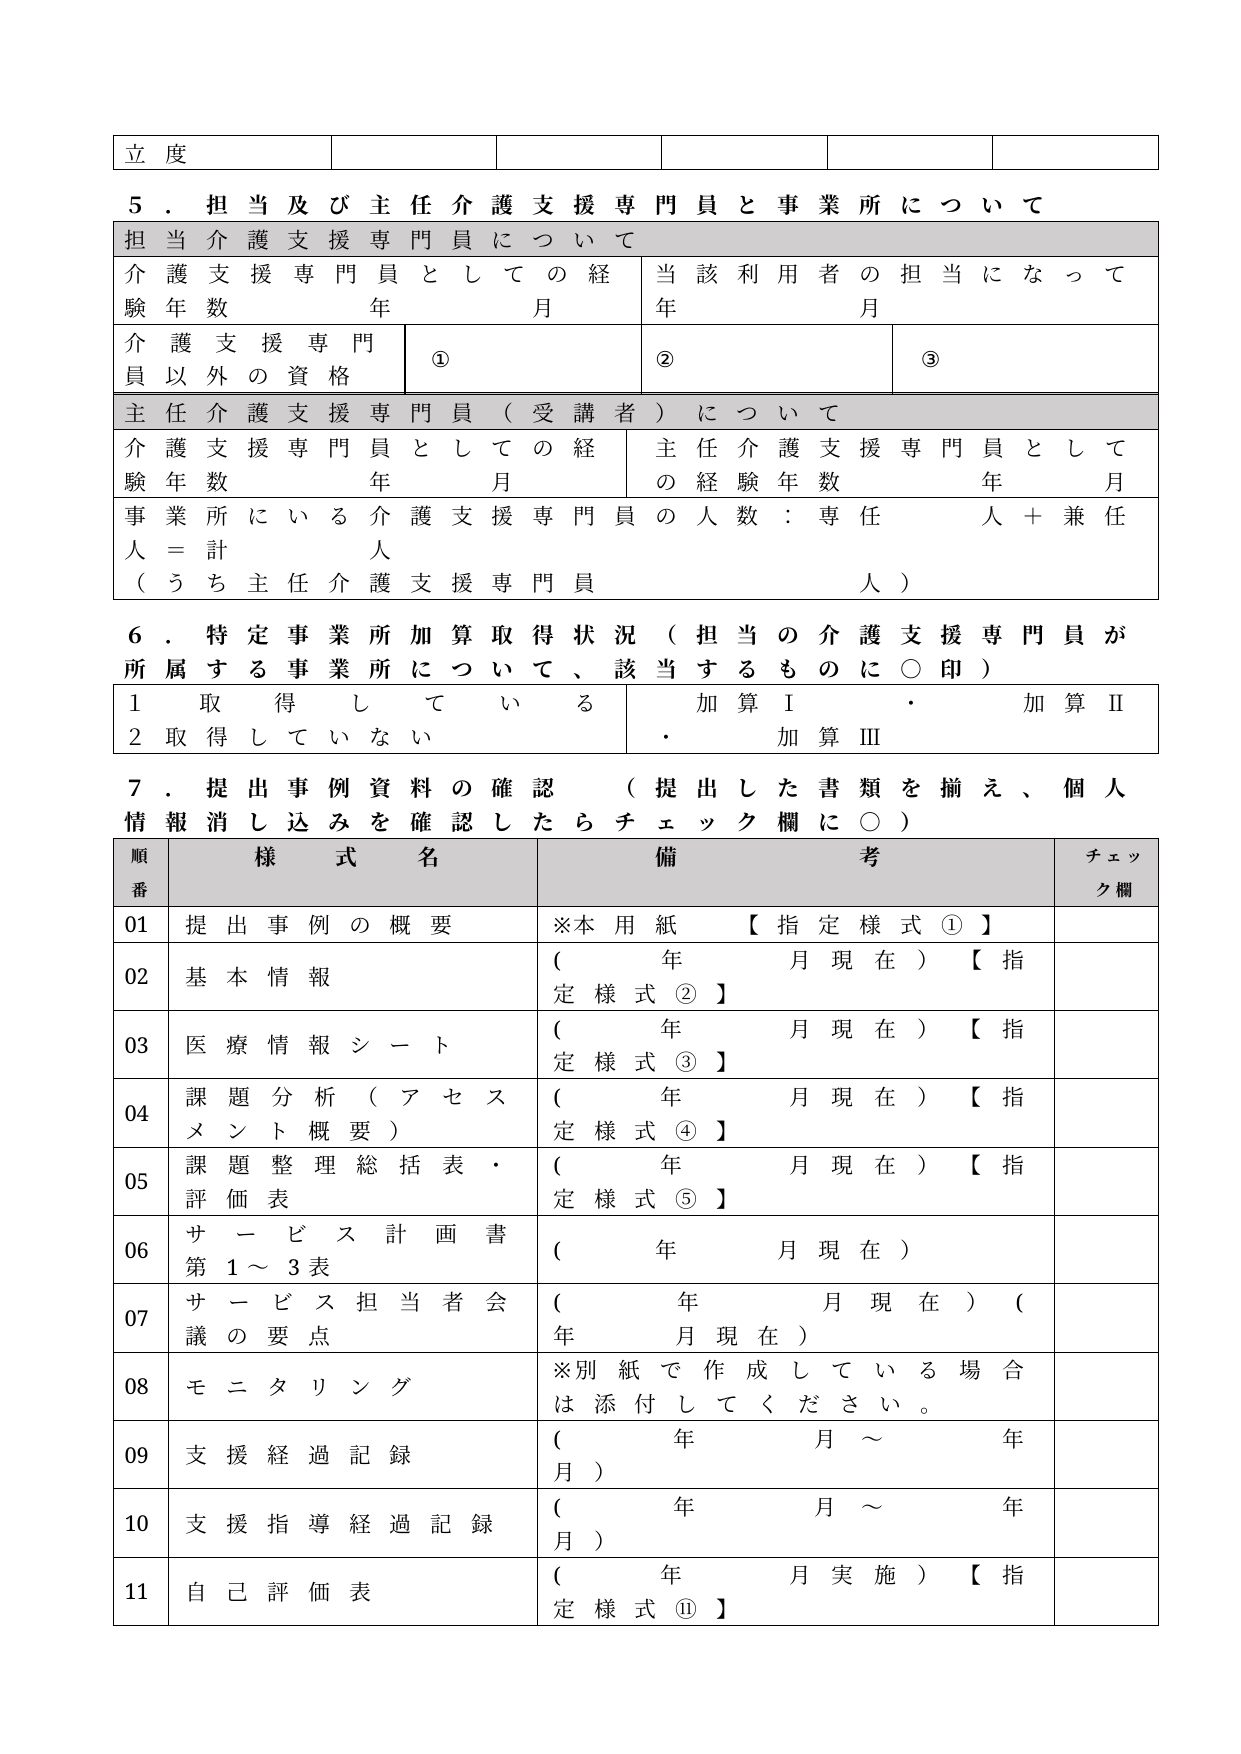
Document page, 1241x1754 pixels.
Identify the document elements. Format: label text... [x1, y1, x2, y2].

table_cell ※本用紙 【指定様式①】 [538, 907, 1054, 942]
table_cell 主任介護支援専門員（受講者）について [114, 395, 1158, 429]
table_header 加算Ⅰ ・ 加算Ⅱ ・ 加算Ⅲ [627, 685, 1158, 753]
table_cell 課題分析（アセスメント概要） [169, 1079, 537, 1147]
table_header 担当介護支援専門員について [114, 222, 1158, 256]
table_cell サービス計画書 第1～3表 [169, 1216, 537, 1283]
table_cell ( 年 月～ 年 月） [538, 1421, 1054, 1488]
table_cell ① [406, 325, 641, 392]
table_cell [1055, 1148, 1158, 1215]
table_header チェック欄 [1055, 839, 1158, 906]
table_header 備 考 [538, 839, 1054, 906]
table_cell [1055, 1011, 1158, 1078]
text ５．担当及び主任介護支援専門員と事業所について [124, 187, 1145, 221]
table_cell 当該利用者の担当になって 年 月 [642, 257, 1158, 324]
table_cell 認知症自立度 [114, 136, 331, 169]
table_cell 介護支援専門員としての経験年数 年 月 [114, 430, 626, 497]
table_cell 基本情報 [169, 943, 537, 1010]
table_cell 介護支援専門員以外の資格 [114, 325, 404, 392]
table_cell ③ [893, 325, 1158, 392]
table_cell [662, 136, 827, 169]
text ６．特定事業所加算取得状況（担当の介護支援専門員が所属する事業所について、該当するものに○印） [124, 617, 1145, 684]
table_cell 支援経過記録 [169, 1421, 537, 1488]
table_cell ( 年 月現在）( 年 月現在） [538, 1284, 1054, 1352]
table_cell 06 [114, 1216, 168, 1283]
table_cell [1055, 1216, 1158, 1283]
table_cell [1055, 943, 1158, 1010]
table_cell [1055, 1284, 1158, 1352]
table_cell [1055, 1489, 1158, 1557]
table_cell ( 年 月現在）【指定様式④】 [538, 1079, 1054, 1147]
table_cell [1055, 1079, 1158, 1147]
table_cell 課題整理総括表・評価表 [169, 1148, 537, 1215]
table_cell 09 [114, 1421, 168, 1488]
table_cell 03 [114, 1011, 168, 1078]
table_cell ※別紙で作成している場合は添付してください。 [538, 1353, 1054, 1420]
table_cell ( 年 月現在）【指定様式②】 [538, 943, 1054, 1010]
table_cell 医療情報シート [169, 1011, 537, 1078]
table_cell [497, 136, 661, 169]
table_cell 主任介護支援専門員としての経験年数 年 月 [627, 430, 1158, 497]
table_cell [993, 136, 1158, 169]
table_cell 01 [114, 907, 168, 942]
table_header 様 式 名 [169, 839, 537, 906]
table_cell 08 [114, 1353, 168, 1420]
table_cell ( 年 月～ 年 月） [538, 1489, 1054, 1557]
table_cell ( 年 月現在）【指定様式⑤】 [538, 1148, 1054, 1215]
table_cell 支援指導経過記録 [169, 1489, 537, 1557]
table_cell [1055, 907, 1158, 942]
text ７．提出事例資料の確認 （提出した書類を揃え、個人情報消し込みを確認したらチェック欄に○） [124, 771, 1145, 838]
table_cell サービス担当者会議の要点 [169, 1284, 537, 1352]
table_cell 提出事例の概要 [169, 907, 537, 942]
table_cell 04 [114, 1079, 168, 1147]
table_cell 自己評価表 [169, 1558, 537, 1625]
table_cell [332, 136, 496, 169]
table_cell ( 年 月実施）【指定様式⑪】 [538, 1558, 1054, 1625]
table_cell ② [642, 325, 892, 392]
table_cell ( 年 月現在）【指定様式③】 [538, 1011, 1054, 1078]
table_cell モニタリング [169, 1353, 537, 1420]
table_cell 介護支援専門員としての経験年数 年 月 [114, 257, 641, 324]
table_header １取得している ２取得していない [114, 685, 626, 753]
table_cell 02 [114, 943, 168, 1010]
table_cell ( 年 月現在） [538, 1216, 1054, 1283]
table_cell [1055, 1558, 1158, 1625]
table_cell 07 [114, 1284, 168, 1352]
table_cell [1055, 1421, 1158, 1488]
table_cell 事業所にいる介護支援専門員の人数：専任 人＋兼任 人＝計 人 （うち主任介護支援専門員 人） [114, 498, 1158, 599]
table_header 順番 [114, 839, 168, 906]
table_cell 05 [114, 1148, 168, 1215]
table_cell [1055, 1353, 1158, 1420]
table_cell 10 [114, 1489, 168, 1557]
table_cell [828, 136, 992, 169]
table_cell 11 [114, 1558, 168, 1625]
